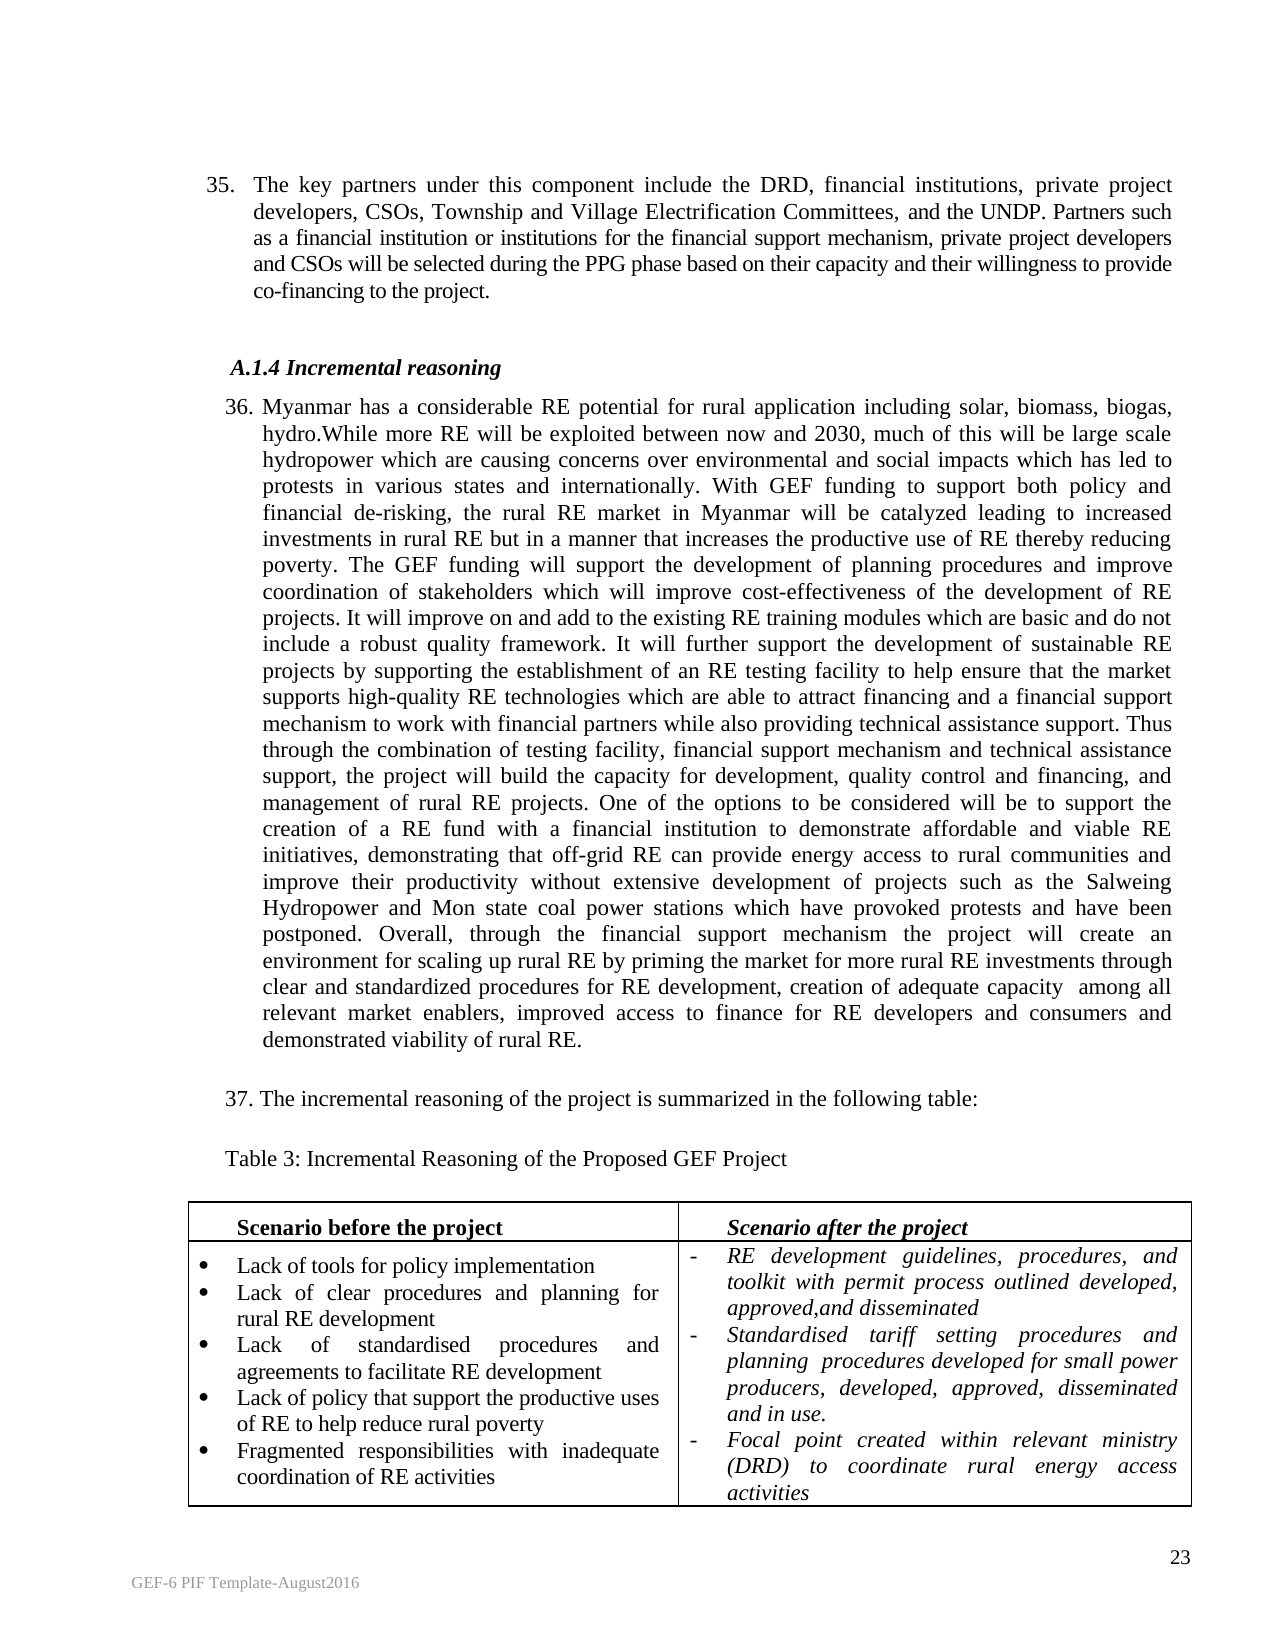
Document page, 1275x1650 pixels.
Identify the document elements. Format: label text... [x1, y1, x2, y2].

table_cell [189, 1242, 678, 1505]
text Table 3: Incremental Reasoning of the Proposed GEF Project [225, 1145, 1173, 1171]
text 37. The incremental reasoning of the project is summarized in the following table: [225, 1085, 1173, 1112]
text 36. Myanmar has a considerable RE potential for rural application including solar, biomass, biogas, hydro.While more RE will be exploited between now and 2030, much of this will be large scale hydropower which are causing concerns over environmental and social impacts which has led to protests in various states and internationally. With GEF funding to support both policy and financial de-risking, the rural RE market in Myanmar will be catalyzed leading to increased investments in rural RE but in a manner that increases the productive use of RE thereby reducing poverty. The GEF funding will support the development of planning procedures and improve coordination of stakeholders which will improve cost-effectiveness of the development of RE projects. It will improve on and add to the existing RE training modules which are basic and do not include a robust quality framework. It will further support the development of sustainable RE projects by supporting the establishment of an RE testing facility to help ensure that the market supports high-quality RE technologies which are able to attract financing and a financial support mechanism to work with financial partners while also providing technical assistance support. Thus through the combination of testing facility, financial support mechanism and technical assistance support, the project will build the capacity for development, quality control and financing, and management of rural RE projects. One of the options to be considered will be to support the creation of a RE fund with a financial institution to demonstrate affordable and viable RE initiatives, demonstrating that off-grid RE can provide energy access to rural communities and improve their productivity without extensive development of projects such as the Salweing Hydropower and Mon state coal power stations which have provoked protests and have been postponed. Overall, through the financial support mechanism the project will create an environment for scaling up rural RE by priming the market for more rural RE investments through clear and standardized procedures for RE development, creation of adequate capacity among all relevant market enablers, improved access to finance for RE developers and consumers and demonstrated viability of rural RE. [225, 393, 1173, 1052]
table_header Scenario before the project [189, 1203, 678, 1240]
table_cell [679, 1242, 1191, 1505]
text 35. The key partners under this component include the DRD, financial institutions, private project developers, CSOs, Township and Village Electrification Committees, and the UNDP. Partners such as a financial institution or institutions for the financial support mechanism, private project developers and CSOs will be selected during the PPG phase based on their capacity and their willingness to provide co-financing to the project. [206, 171, 1172, 303]
text A.1.4 Incremental reasoning [225, 354, 1172, 381]
table_header Scenario after the project [679, 1203, 1191, 1240]
